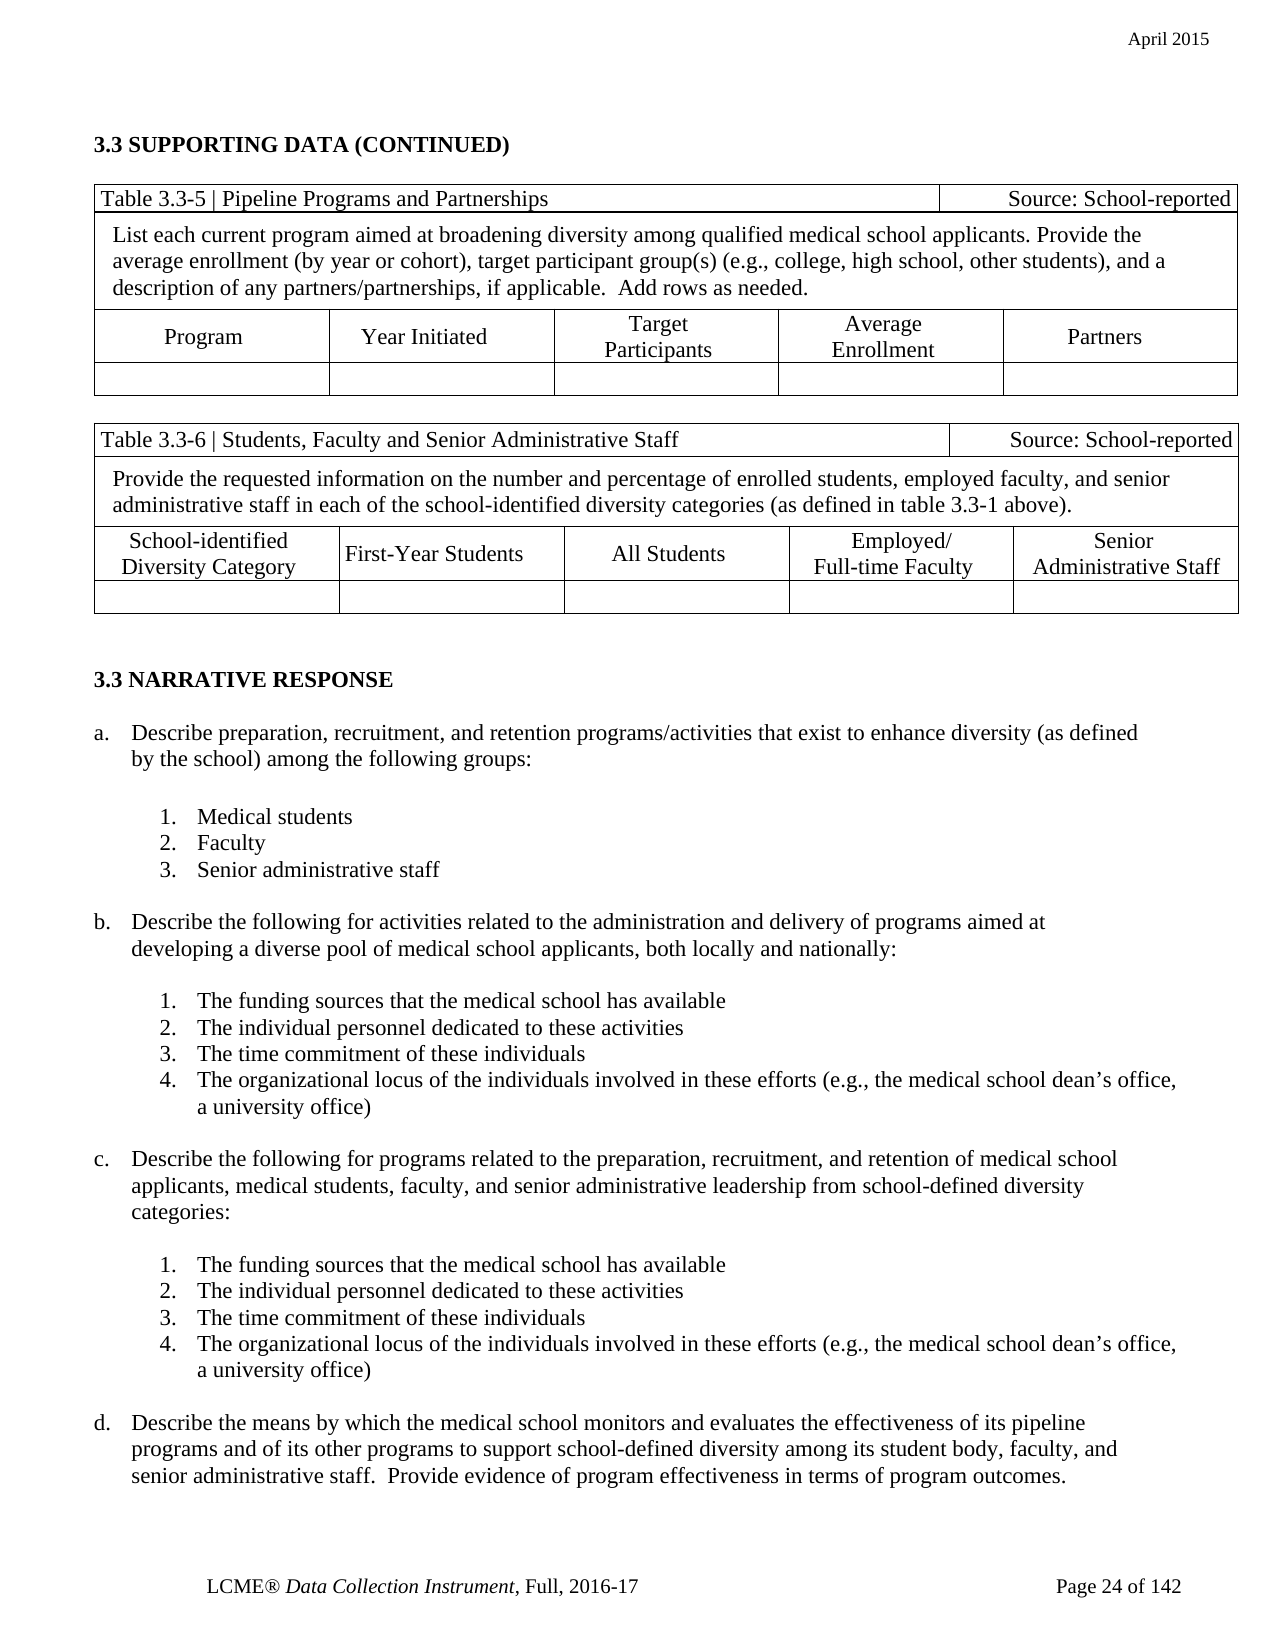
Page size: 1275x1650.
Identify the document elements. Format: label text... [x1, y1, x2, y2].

list Medical students [159, 803, 1181, 829]
table_cell [330, 363, 554, 395]
table_cell Senior Administrative Staff [1014, 527, 1238, 579]
subtitle Describe the means by which the medical school monitors and evaluates the effectiveness of its pipeline programs and of its other programs to support school-defined diversity among its student body, faculty, and senior administrative staff. Provide evidence of program effectiveness in terms of program outcomes. [94, 1409, 1153, 1488]
list The individual personnel dedicated to these activities [159, 1014, 1181, 1040]
list The funding sources that the medical school has available [159, 1251, 1181, 1277]
table_header Table 3.3-5 | Pipeline Programs and Partnerships [95, 185, 939, 211]
subtitle Describe the following for programs related to the preparation, recruitment, and retention of medical school applicants, medical students, faculty, and senior administrative leadership from school-defined diversity categories: [94, 1146, 1153, 1224]
table_cell All Students [565, 527, 789, 579]
table_cell [95, 363, 329, 395]
subtitle Describe preparation, recruitment, and retention programs/activities that exist to enhance diversity (as defined by the school) among the following groups: [94, 719, 1153, 803]
subtitle Describe the following for activities related to the administration and delivery of programs aimed at developing a diverse pool of medical school applicants, both locally and nationally: [94, 908, 1153, 961]
table_cell Year Initiated [330, 310, 554, 362]
table_cell Program [95, 310, 329, 362]
table_cell [790, 581, 1013, 612]
list The individual personnel dedicated to these activities [159, 1277, 1181, 1304]
list The time commitment of these individuals [159, 1040, 1181, 1066]
table_cell Partners [1004, 310, 1237, 362]
table_cell Provide the requested information on the number and percentage of enrolled students, employed faculty, and senior administrative staff in each of the school-identified diversity categories (as defined in table 3.3-1 above). [95, 457, 1238, 526]
table_cell [555, 363, 778, 395]
table_cell [340, 581, 564, 612]
table_cell [779, 363, 1003, 395]
table_cell [1014, 581, 1238, 612]
table_header Source: School-reported [940, 185, 1237, 211]
table_cell Employed/ Full-time Faculty [790, 527, 1013, 579]
list The organizational locus of the individuals involved in these efforts (e.g., the medical school dean’s office, a university office) [159, 1330, 1181, 1383]
table_cell Target Participants [555, 310, 778, 362]
table_header Source: School-reported [950, 424, 1238, 456]
table_cell [1004, 363, 1237, 395]
list Faculty [159, 829, 1181, 856]
text 3.3 NARRATIVE RESPONSE [94, 666, 1181, 693]
table_cell First-Year Students [340, 527, 564, 579]
table_header Table 3.3-6 | Students, Faculty and Senior Administrative Staff [95, 424, 949, 456]
text 3.3 SUPPORTING DATA (CONTINUED) [94, 131, 1181, 158]
table_cell [95, 581, 339, 612]
list The organizational locus of the individuals involved in these efforts (e.g., the medical school dean’s office, a university office) [159, 1066, 1181, 1119]
list The funding sources that the medical school has available [159, 987, 1181, 1014]
table_cell School-identified Diversity Category [95, 527, 339, 579]
list Senior administrative staff [159, 856, 1181, 882]
table_cell [565, 581, 789, 612]
table_cell Average Enrollment [779, 310, 1003, 362]
table_cell List each current program aimed at broadening diversity among qualified medical school applicants. Provide the average enrollment (by year or cohort), target participant group(s) (e.g., college, high school, other students), and a description of any partners/partnerships, if applicable. Add rows as needed. [95, 213, 1237, 308]
list The time commitment of these individuals [159, 1304, 1181, 1330]
